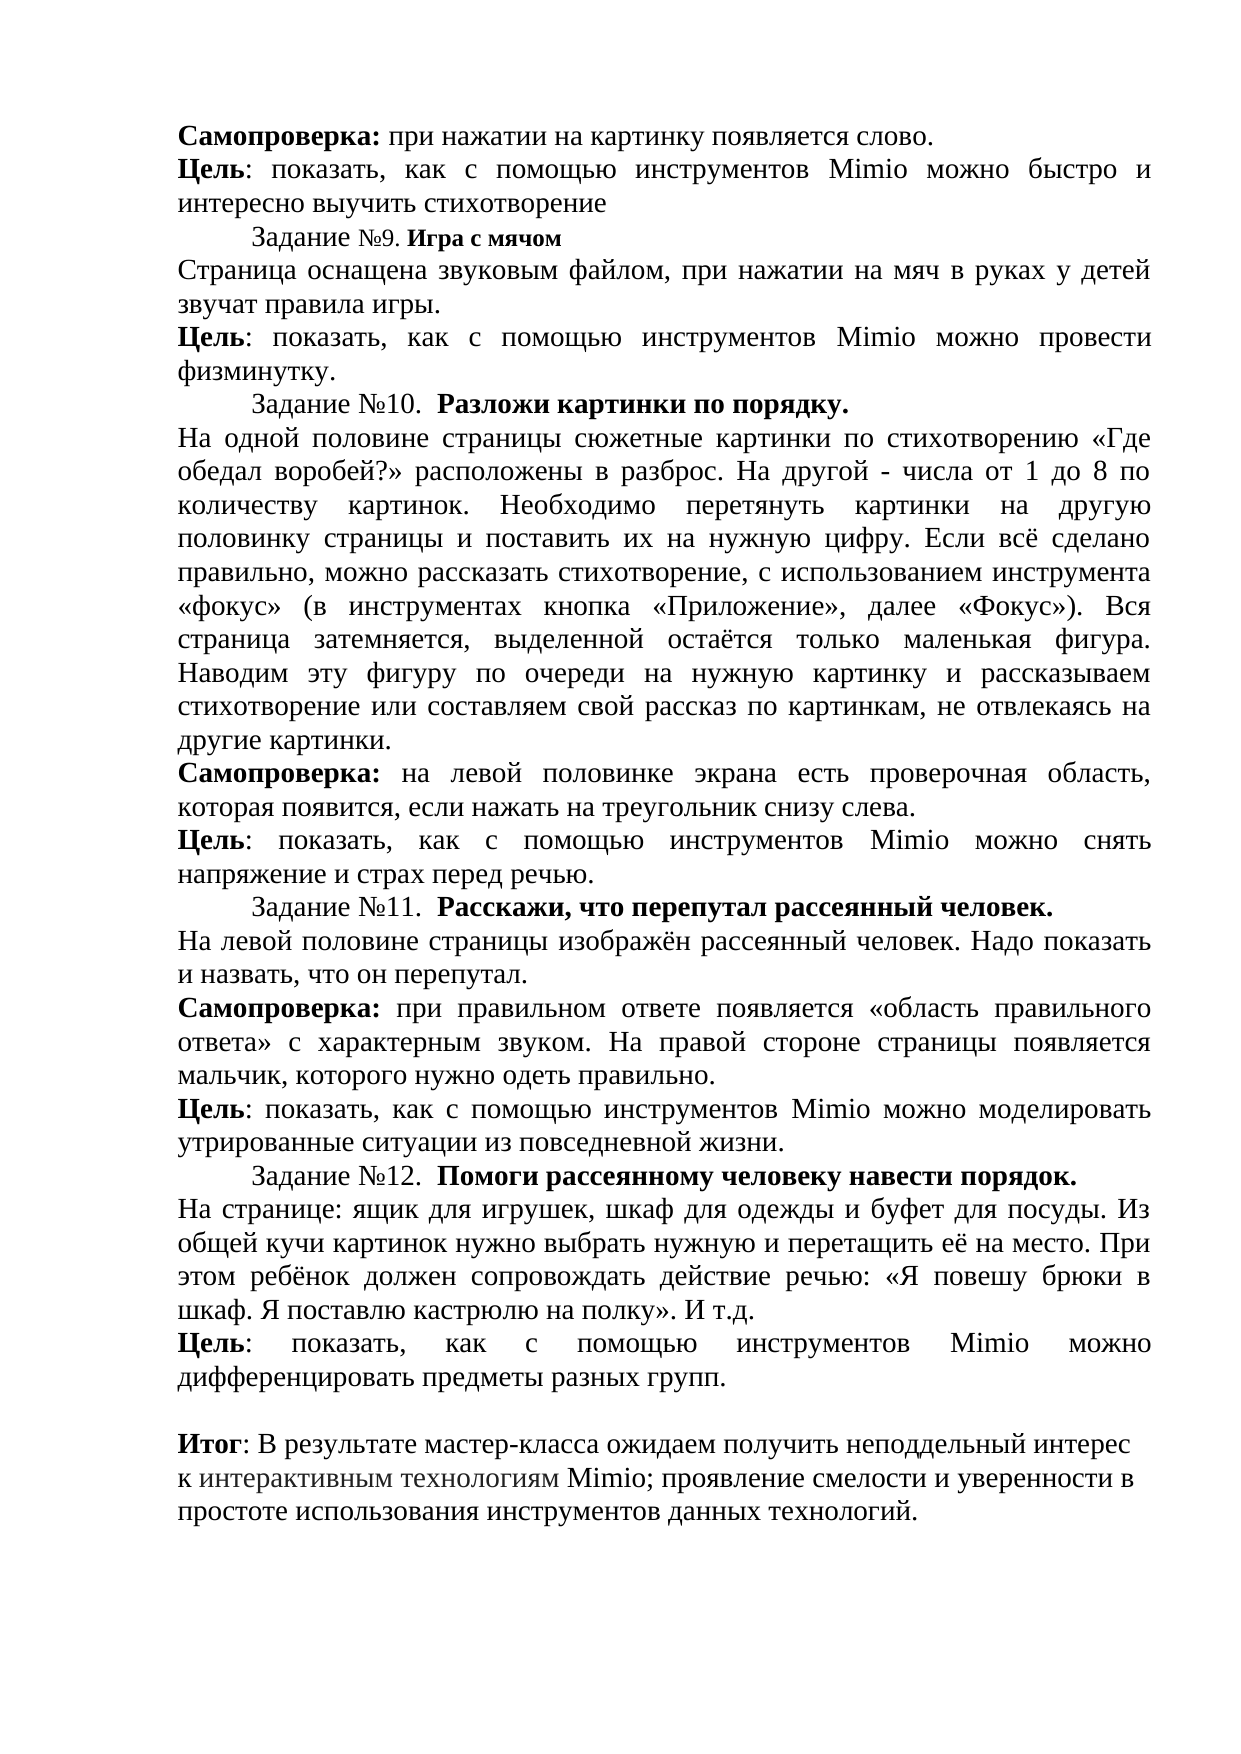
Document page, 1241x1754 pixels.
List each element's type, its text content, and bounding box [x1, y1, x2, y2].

text Цель: показать, как с помощью инструментов Mimio можно моделировать утрированные ситуации из повседневной жизни. [177, 1091, 1152, 1158]
text На одной половине страницы сюжетные картинки по стихотворению «Где обедал воробей?» расположены в разброс. На другой - числа от 1 до 8 по количеству картинок. Необходимо перетянуть картинки на другую половинку страницы и поставить их на нужную цифру. Если всё сделано правильно, можно рассказать стихотворение, с использованием инструмента «фокус» (в инструментах кнопка «Приложение», далее «Фокус»). Вся страница затемняется, выделенной остаётся только маленькая фигура. Наводим эту фигуру по очереди на нужную картинку и рассказываем стихотворение или составляем свой рассказ по картинкам, не отвлекаясь на другие картинки. [177, 420, 1152, 755]
text Цель: показать, как с помощью инструментов Mimio можно снять напряжение и страх перед речью. [177, 822, 1152, 889]
text Задание №9. Игра с мячом [177, 219, 1152, 252]
text На странице: ящик для игрушек, шкаф для одежды и буфет для посуды. Из общей кучи картинок нужно выбрать нужную и перетащить её на место. При этом ребёнок должен сопровождать действие речью: «Я повешу брюки в шкаф. Я поставлю кастрюлю на полку». И т.д. [177, 1191, 1152, 1326]
text Итог: В результате мастер-класса ожидаем получить неподдельный интерес к интерактивным технологиям Mimio; проявление смелости и уверенности в простоте использования инструментов данных технологий. [177, 1426, 1152, 1527]
text Задание №10. Разложи картинки по порядку. [177, 386, 1152, 420]
text Цель: показать, как с помощью инструментов Mimio можно провести физминутку. [177, 319, 1152, 386]
text Самопроверка: на левой половинке экрана есть проверочная область, которая появится, если нажать на треугольник снизу слева. [177, 755, 1152, 822]
text Задание №12. Помоги рассеянному человеку навести порядок. [177, 1158, 1152, 1191]
text Задание №11. Расскажи, что перепутал рассеянный человек. [177, 889, 1152, 923]
text Страница оснащена звуковым файлом, при нажатии на мяч в руках у детей звучат правила игры. [177, 252, 1152, 319]
text Самопроверка: при нажатии на картинку появляется слово. [177, 118, 1152, 152]
text Самопроверка: при правильном ответе появляется «область правильного ответа» с характерным звуком. На правой стороне страницы появляется мальчик, которого нужно одеть правильно. [177, 990, 1152, 1091]
text Цель: показать, как с помощью инструментов Mimio можно дифференцировать предметы разных групп. [177, 1326, 1152, 1393]
text Цель: показать, как с помощью инструментов Mimio можно быстро и интересно выучить стихотворение [177, 152, 1152, 219]
text На левой половине страницы изображён рассеянный человек. Надо показать и назвать, что он перепутал. [177, 923, 1152, 990]
